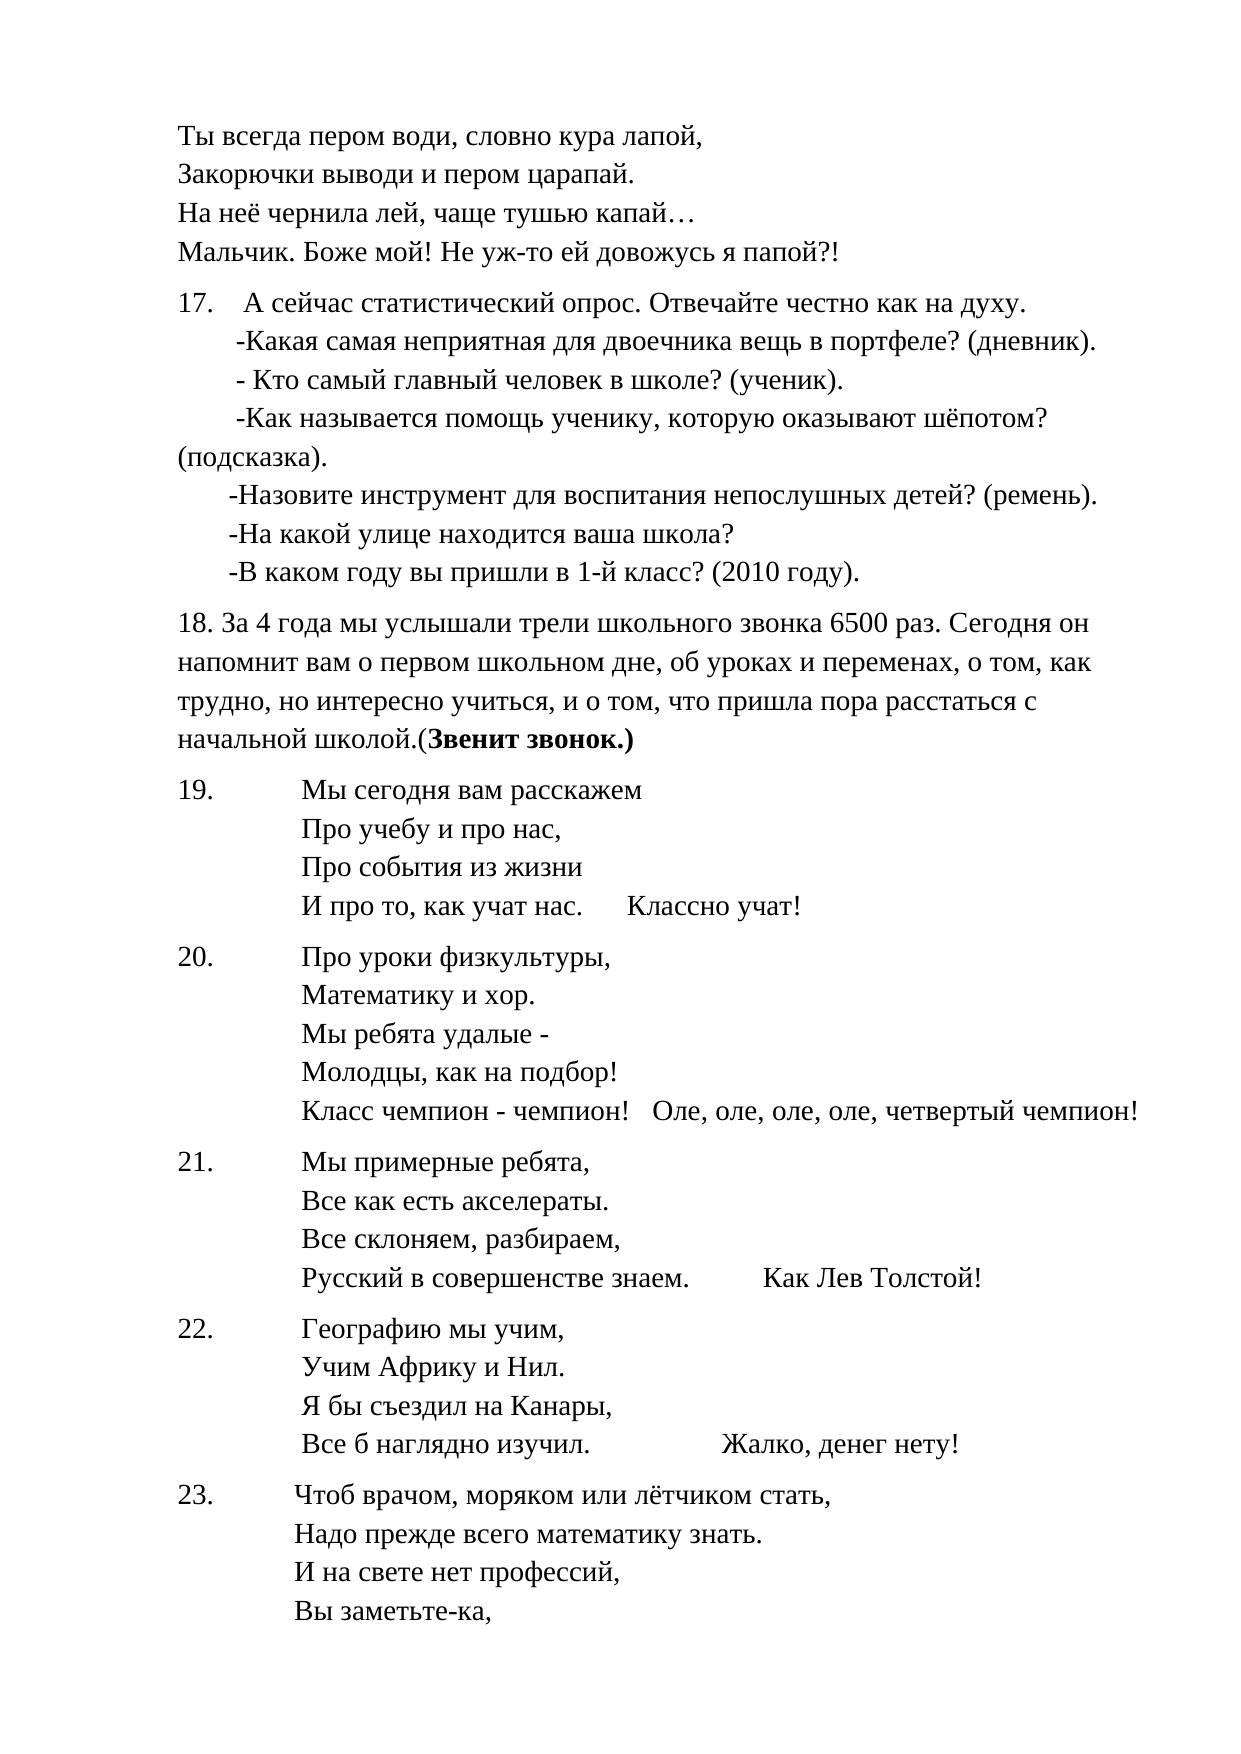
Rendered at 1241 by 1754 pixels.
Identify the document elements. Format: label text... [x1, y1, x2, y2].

text Русский в совершенстве знаем. Как Лев Толстой! [177, 1260, 1152, 1293]
text 21. Мы примерные ребята, [177, 1144, 1152, 1178]
text Молодцы, как на подбор! [177, 1054, 1152, 1088]
text Закорючки выводи и пером царапай. [177, 157, 1152, 190]
text 17. А сейчас статистический опрос. Отвечайте честно как на духу. [177, 285, 1152, 318]
text 20. Про уроки физкультуры, [177, 939, 1152, 972]
text -В каком году вы пришли в 1-й класс? (2010 году). [177, 554, 1152, 588]
text -Какая самая неприятная для двоечника вещь в портфеле? (дневник). [177, 323, 1152, 357]
text Надо прежде всего математику знать. [177, 1516, 1152, 1549]
text Вы заметьте-ка, [177, 1593, 1152, 1627]
text Все б наглядно изучил. Жалко, денег нету! [177, 1426, 1152, 1460]
text 18. За 4 года мы услышали трели школьного звонка 6500 раз. Сегодня он напомнит вам о первом школьном дне, об уроках и переменах, о том, как трудно, но интересно учиться, и о том, что пришла пора расстаться с начальной школой.(Звенит звонок.) [177, 606, 1152, 755]
text Я бы съездил на Канары, [177, 1388, 1152, 1421]
text 23. Чтоб врачом, моряком или лётчиком стать, [177, 1477, 1152, 1511]
text - Кто самый главный человек в школе? (ученик). [177, 362, 1152, 395]
text Мальчик. Боже мой! Не уж-то ей довожусь я папой?! [177, 234, 1152, 267]
text Про учебу и про нас, [177, 811, 1152, 844]
text Учим Африку и Нил. [177, 1349, 1152, 1383]
text 22. Географию мы учим, [177, 1311, 1152, 1344]
text Мы ребята удалые - [177, 1016, 1152, 1049]
text Все как есть акселераты. [177, 1183, 1152, 1216]
text -На какой улице находится ваша школа? [177, 516, 1152, 549]
text На неё чернила лей, чаще тушью капай… [177, 195, 1152, 229]
text -Назовите инструмент для воспитания непослушных детей? (ремень). [177, 477, 1152, 511]
text Математику и хор. [177, 977, 1152, 1011]
text Класс чемпион - чемпион! Оле, оле, оле, оле, четвертый чемпион! [177, 1093, 1152, 1127]
text 19. Мы сегодня вам расскажем [177, 772, 1152, 806]
text Ты всегда пером води, словно кура лапой, [177, 118, 1152, 152]
text И про то, как учат нас. Классно учат! [177, 888, 1152, 921]
text И на свете нет профессий, [177, 1554, 1152, 1588]
text -Как называется помощь ученику, которую оказывают шёпотом? (подсказка). [177, 400, 1152, 472]
text Про события из жизни [177, 849, 1152, 883]
text Все склоняем, разбираем, [177, 1221, 1152, 1255]
